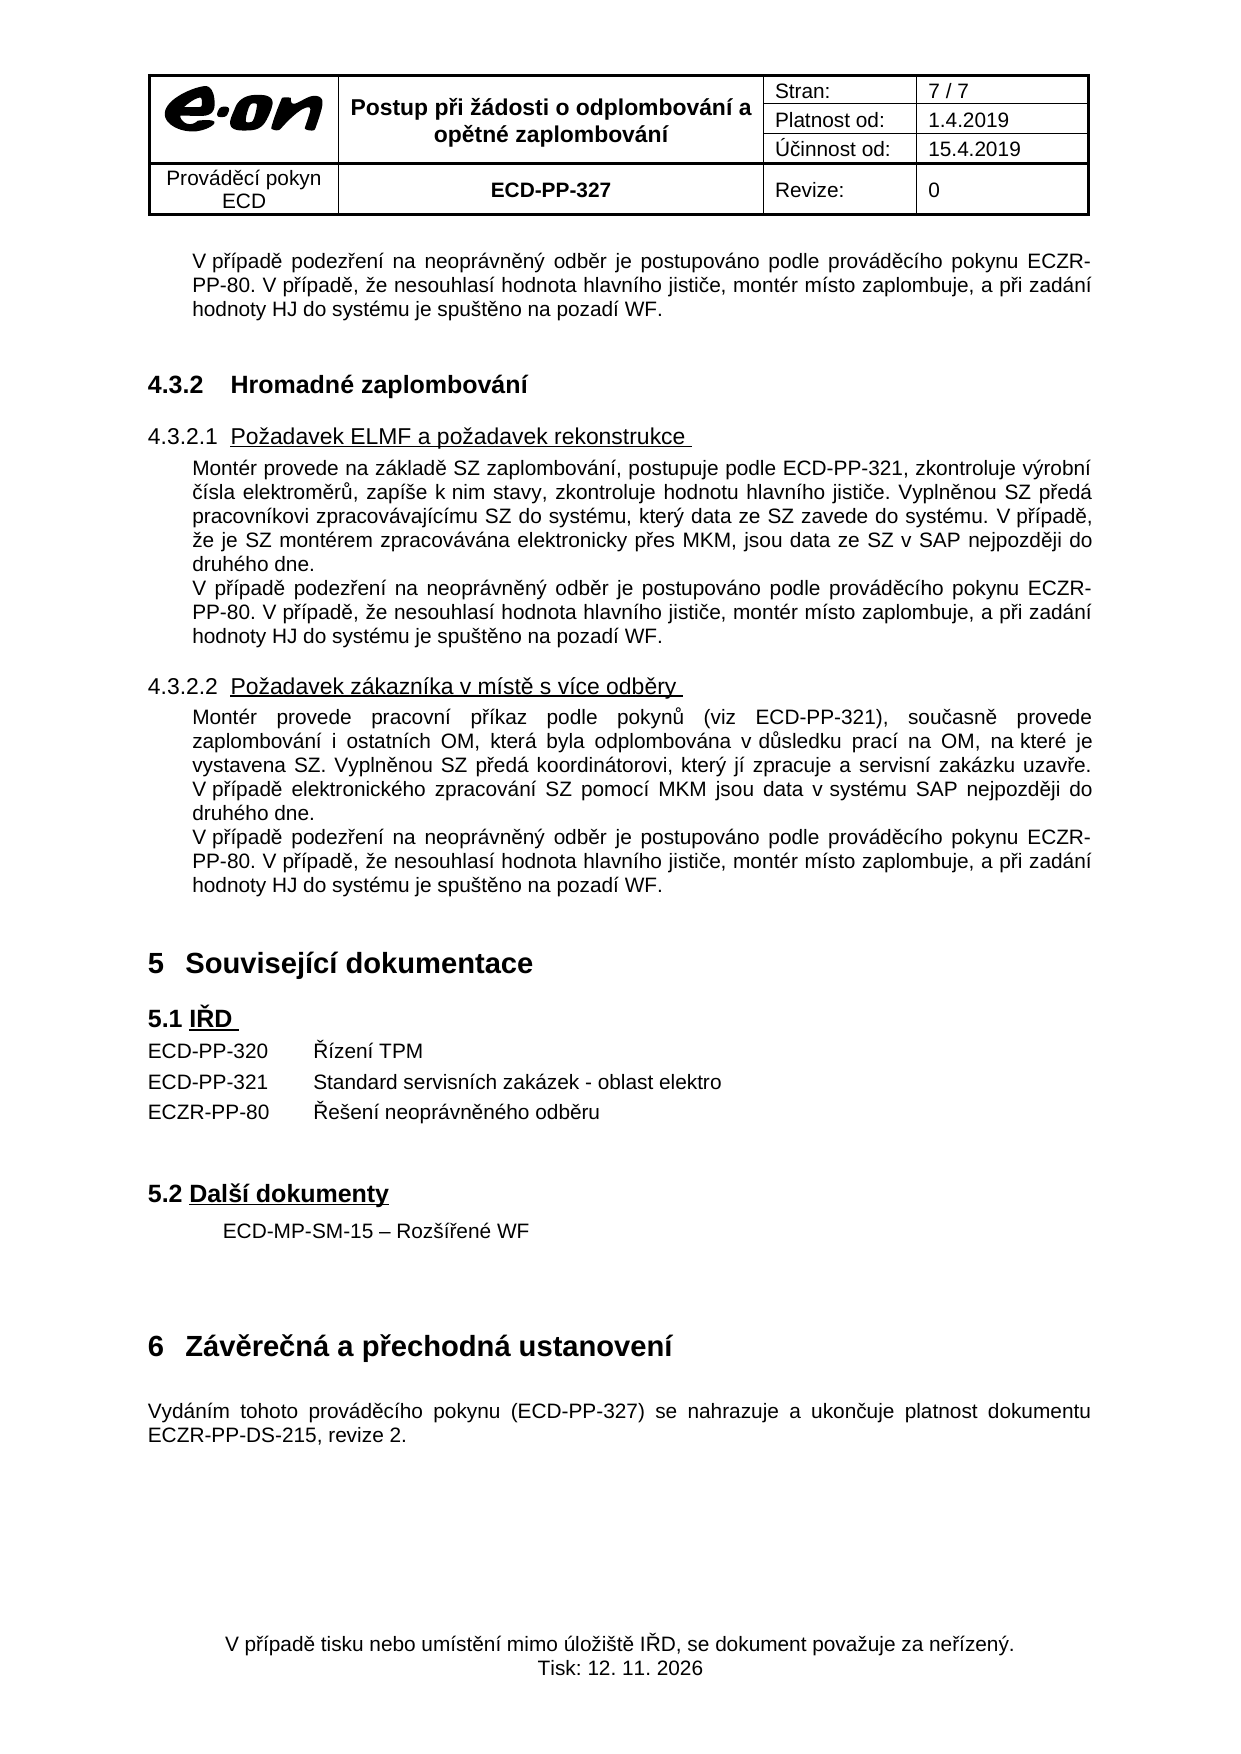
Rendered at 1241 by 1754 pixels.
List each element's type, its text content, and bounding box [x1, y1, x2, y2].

subtitle Požadavek ELMF a požadavek rekonstrukce [148, 423, 1092, 450]
text ECD-PP-320 Řízení TPM [148, 1039, 1092, 1063]
subtitle Další dokumenty [148, 1179, 1092, 1208]
subtitle Požadavek zákazníka v místě s více odběry [148, 673, 1092, 699]
text Vydáním tohoto prováděcího pokynu (ECD-PP-327) se nahrazuje a ukončuje platnost dokumentu ECZR-PP-DS-215, revize 2. [148, 1398, 1092, 1446]
text Montér provede na základě SZ zaplombování, postupuje podle ECD-PP-321, zkontroluje výrobní čísla elektroměrů, zapíše k nim stavy, zkontroluje hodnotu hlavního jističe. Vyplněnou SZ předá pracovníkovi zpracovávajícímu SZ do systému, který data ze SZ zavede do systému. V případě, že je SZ montérem zpracovávána elektronicky přes MKM, jsou data ze SZ v SAP nejpozději do druhého dne. [192, 456, 1092, 576]
text Montér provede pracovní příkaz podle pokynů (viz ECD-PP-321), současně provede zaplombování i ostatních OM, která byla odplombována v důsledku prací na OM, na které je vystavena SZ. Vyplněnou SZ předá koordinátorovi, který jí zpracuje a servisní zakázku uzavře. V případě elektronického zpracování SZ pomocí MKM jsou data v systému SAP nejpozději do druhého dne. [192, 705, 1092, 825]
text ECD-MP-SM-15 – Rozšířené WF [223, 1214, 1092, 1243]
subtitle Závěrečná a přechodná ustanovení [148, 1328, 1092, 1362]
subtitle Související dokumentace [148, 946, 1092, 979]
text V případě podezření na neoprávněný odběr je postupováno podle prováděcího pokynu ECZR-PP-80. V případě, že nesouhlasí hodnota hlavního jističe, montér místo zaplombuje, a při zadání hodnoty HJ do systému je spuštěno na pozadí WF. [192, 576, 1092, 648]
text V případě podezření na neoprávněný odběr je postupováno podle prováděcího pokynu ECZR-PP-80. V případě, že nesouhlasí hodnota hlavního jističe, montér místo zaplombuje, a při zadání hodnoty HJ do systému je spuštěno na pozadí WF. [192, 825, 1092, 897]
text V případě podezření na neoprávněný odběr je postupováno podle prováděcího pokynu ECZR-PP-80. V případě, že nesouhlasí hodnota hlavního jističe, montér místo zaplombuje, a při zadání hodnoty HJ do systému je spuštěno na pozadí WF. [192, 249, 1092, 321]
text ECZR-PP-80 Řešení neoprávněného odběru [148, 1100, 1092, 1124]
subtitle IŘD [148, 1004, 1092, 1033]
text ECD-PP-321 Standard servisních zakázek - oblast elektro [148, 1069, 1092, 1093]
subtitle Hromadné zaplombování [148, 369, 1092, 398]
